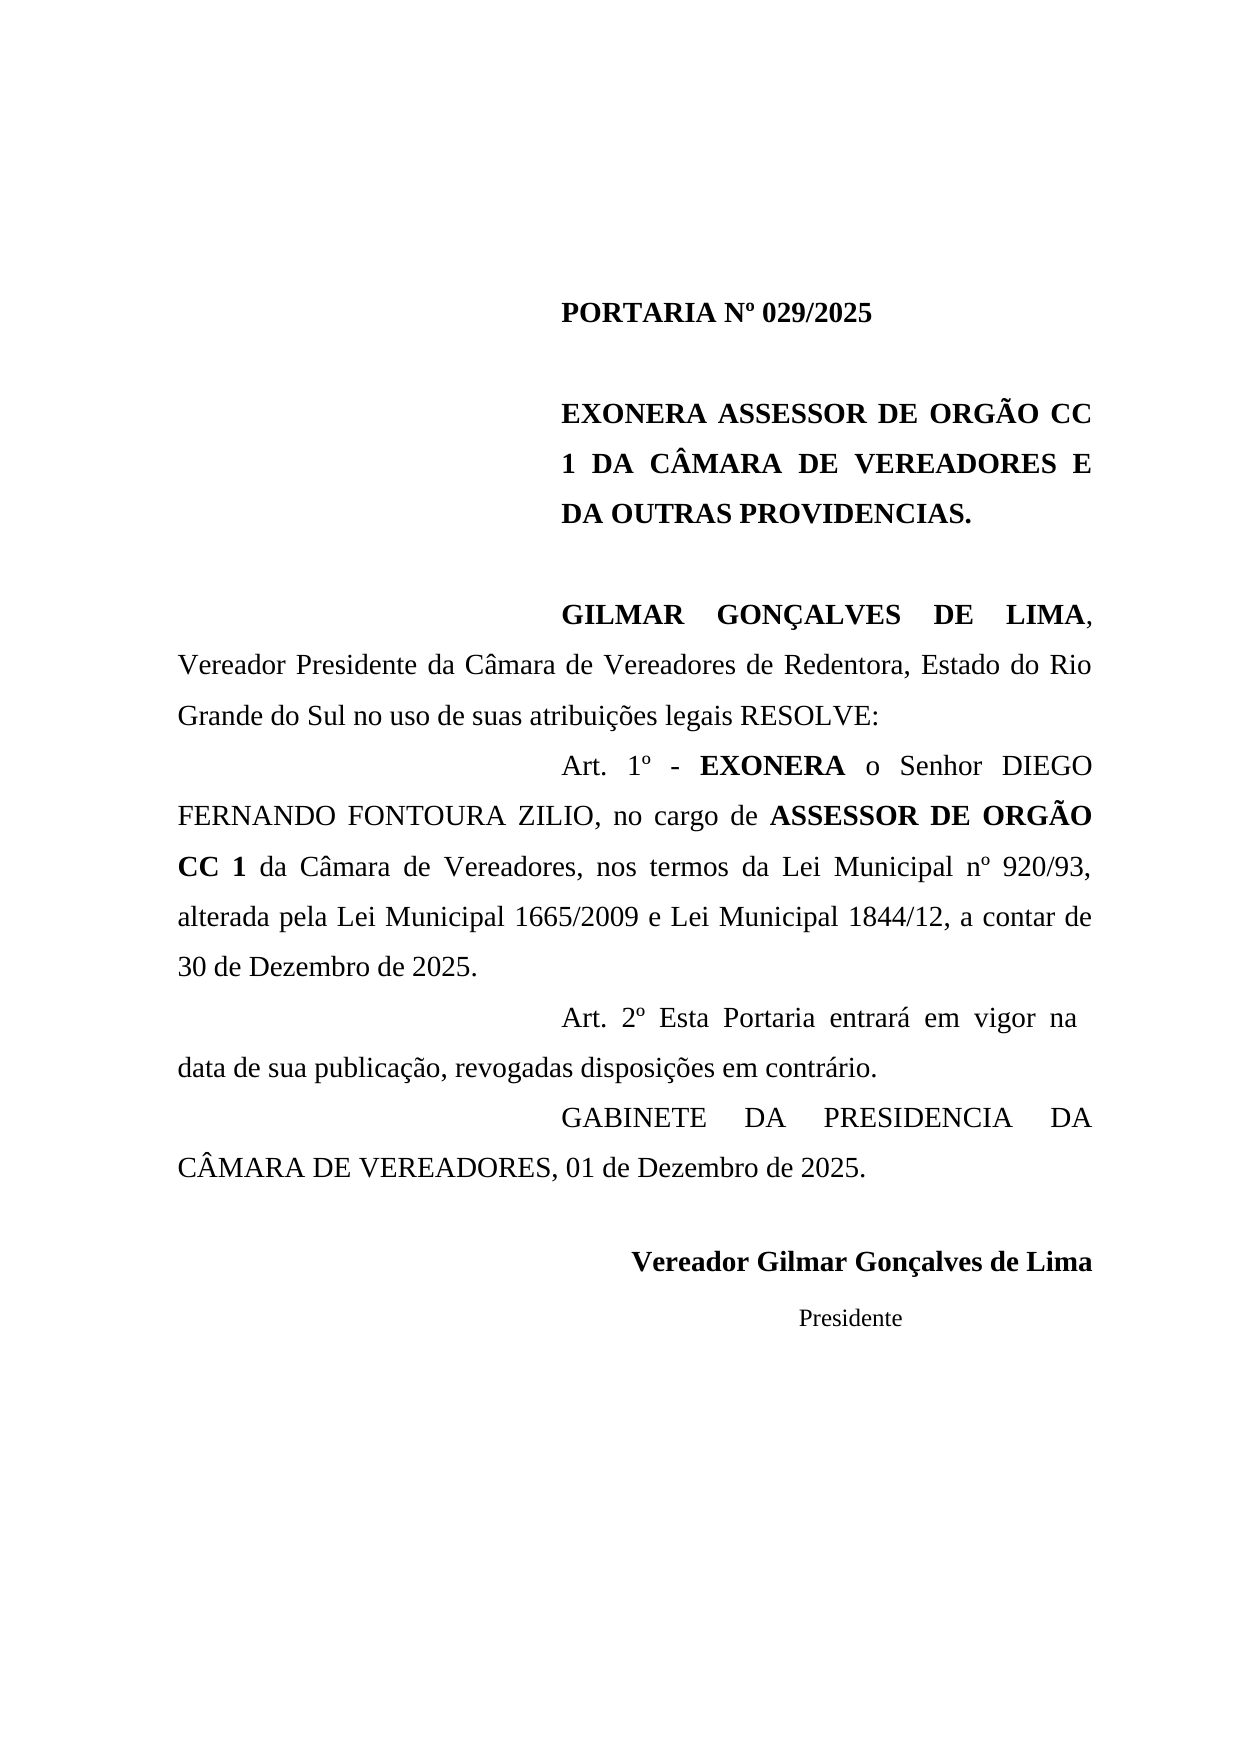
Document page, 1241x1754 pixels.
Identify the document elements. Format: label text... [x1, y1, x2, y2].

text Art. 1º - EXONERA o Senhor DIEGO FERNANDO FONTOURA ZILIO, no cargo de ASSESSOR DE ORGÃO CC 1 da Câmara de Vereadores, nos termos da Lei Municipal nº 920/93, alterada pela Lei Municipal 1665/2009 e Lei Municipal 1844/12, a contar de 30 de Dezembro de 2025. [177, 748, 1093, 983]
text PORTARIA Nº 029/2025 [177, 295, 1093, 329]
text GABINETE DA PRESIDENCIA DA CÂMARA DE VEREADORES, 01 de Dezembro de 2025. [177, 1100, 1093, 1184]
text Vereador Gilmar Gonçalves de Lima [177, 1244, 1093, 1278]
text EXONERA ASSESSOR DE ORGÃO CC 1 DA CÂMARA DE VEREADORES E DA OUTRAS PROVIDENCIAS. [561, 396, 1093, 530]
text Art. 2º Esta Portaria entrará em vigor na data de sua publicação, revogadas disposições em contrário. [177, 1000, 1078, 1083]
text GILMAR GONÇALVES DE LIMA, Vereador Presidente da Câmara de Vereadores de Redentora, Estado do Rio Grande do Sul no uso de suas atribuições legais RESOLVE: [177, 597, 1093, 731]
text Presidente [177, 1303, 1093, 1332]
